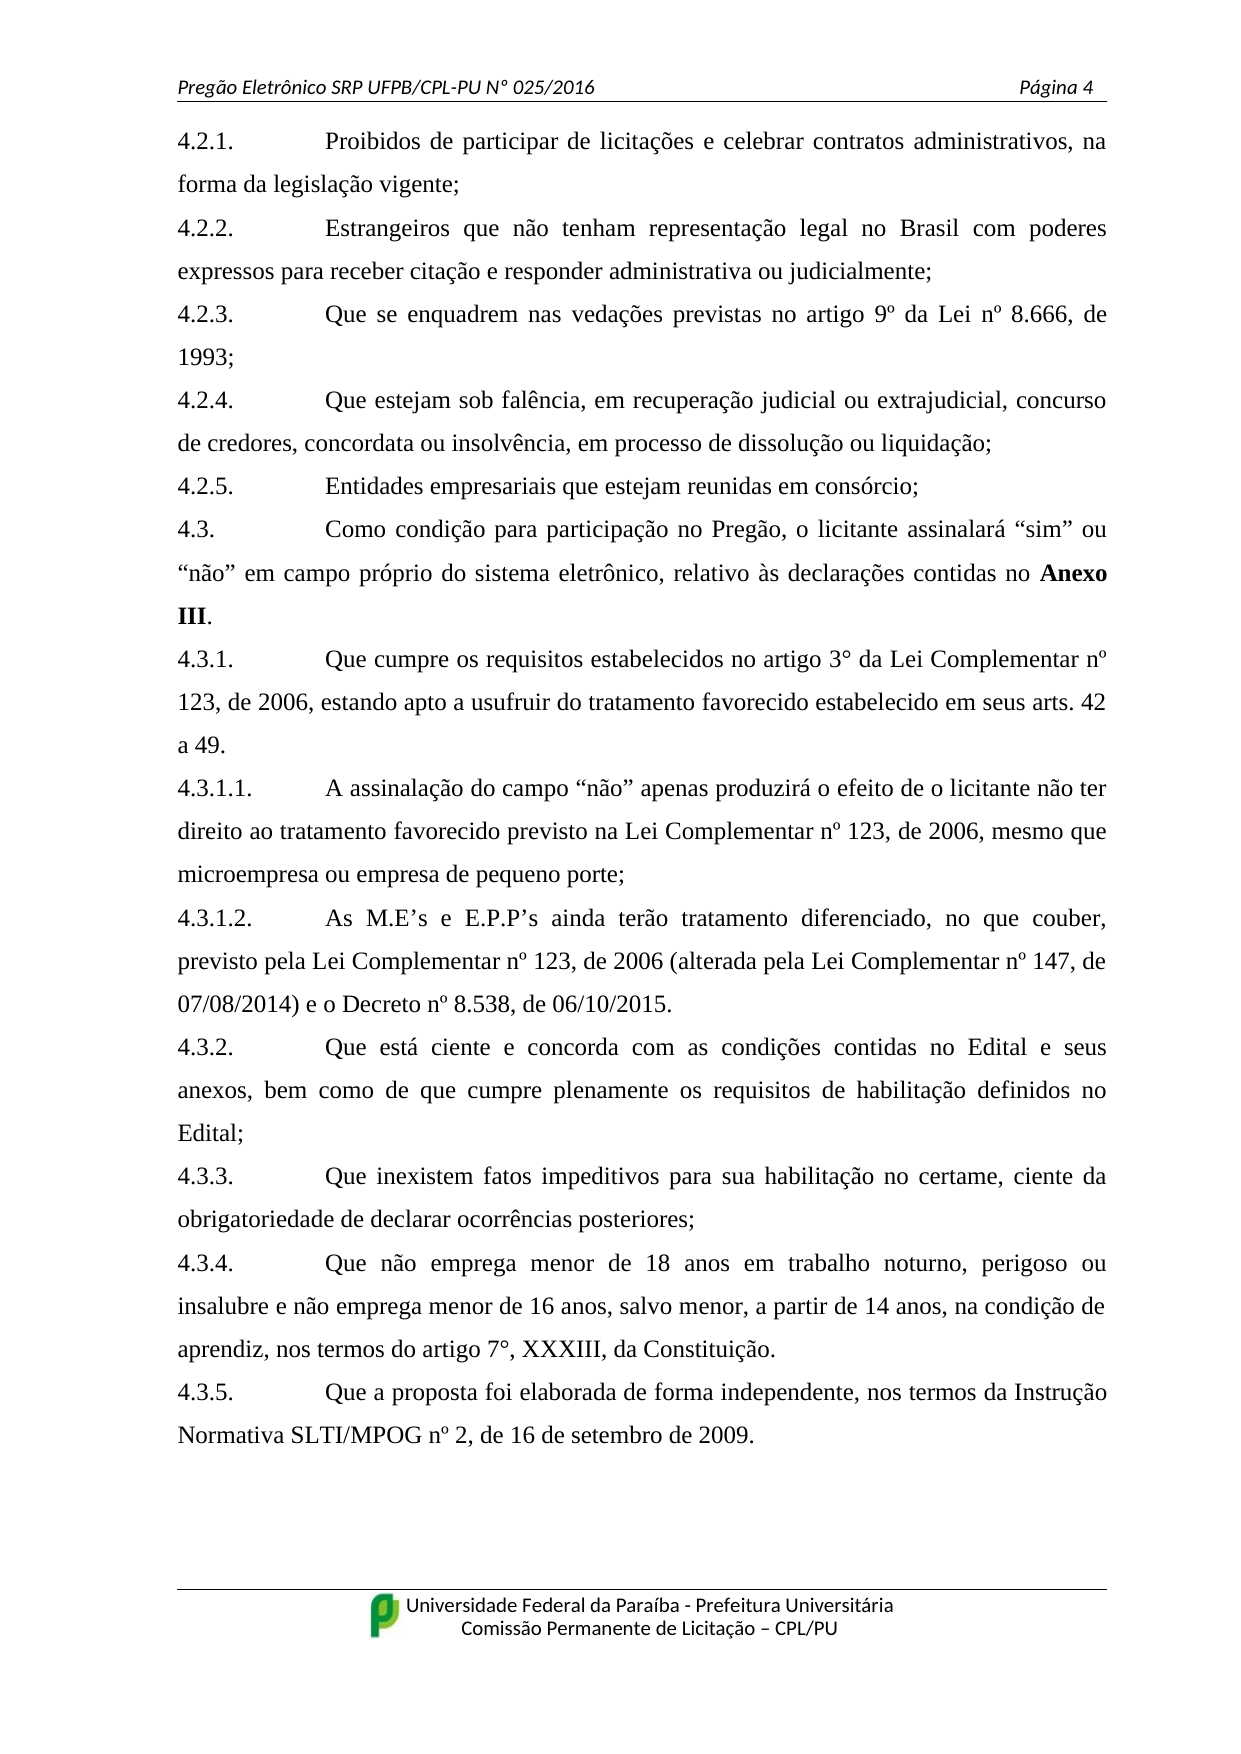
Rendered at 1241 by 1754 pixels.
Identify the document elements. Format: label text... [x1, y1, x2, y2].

list Como condição para participação no Pregão, o licitante assinalará “sim” ou “não” em campo próprio do sistema eletrônico, relativo às declarações contidas no Anexo III. [177, 514, 1107, 629]
list Estrangeiros que não tenham representação legal no Brasil com poderes expressos para receber citação e responder administrativa ou judicialmente; [177, 213, 1107, 284]
list Que inexistem fatos impeditivos para sua habilitação no certame, ciente da obrigatoriedade de declarar ocorrências posteriores; [177, 1161, 1107, 1233]
list Entidades empresariais que estejam reunidas em consórcio; [177, 471, 1107, 500]
list Que a proposta foi elaborada de forma independente, nos termos da Instrução Normativa SLTI/MPOG nº 2, de 16 de setembro de 2009. [177, 1377, 1107, 1449]
list Proibidos de participar de licitações e celebrar contratos administrativos, na forma da legislação vigente; [177, 126, 1107, 198]
list Que não emprega menor de 18 anos em trabalho noturno, perigoso ou insalubre e não emprega menor de 16 anos, salvo menor, a partir de 14 anos, na condição de aprendiz, nos termos do artigo 7°, XXXIII, da Constituição. [177, 1248, 1107, 1363]
list Que se enquadrem nas vedações previstas no artigo 9º da Lei nº 8.666, de 1993; [177, 299, 1107, 371]
list Que estejam sob falência, em recuperação judicial ou extrajudicial, concurso de credores, concordata ou insolvência, em processo de dissolução ou liquidação; [177, 385, 1107, 457]
picture [368, 1592, 405, 1639]
list Que está ciente e concorda com as condições contidas no Edital e seus anexos, bem como de que cumpre plenamente os requisitos de habilitação definidos no Edital; [177, 1032, 1107, 1147]
list As M.E’s e E.P.P’s ainda terão tratamento diferenciado, no que couber, previsto pela Lei Complementar nº 123, de 2006 (alterada pela Lei Complementar nº 147, de 07/08/2014) e o Decreto nº 8.538, de 06/10/2015. [177, 903, 1107, 1018]
list A assinalação do campo “não” apenas produzirá o efeito de o licitante não ter direito ao tratamento favorecido previsto na Lei Complementar nº 123, de 2006, mesmo que microempresa ou empresa de pequeno porte; [177, 773, 1107, 888]
list Que cumpre os requisitos estabelecidos no artigo 3° da Lei Complementar nº 123, de 2006, estando apto a usufruir do tratamento favorecido estabelecido em seus arts. 42 a 49. [177, 644, 1107, 759]
